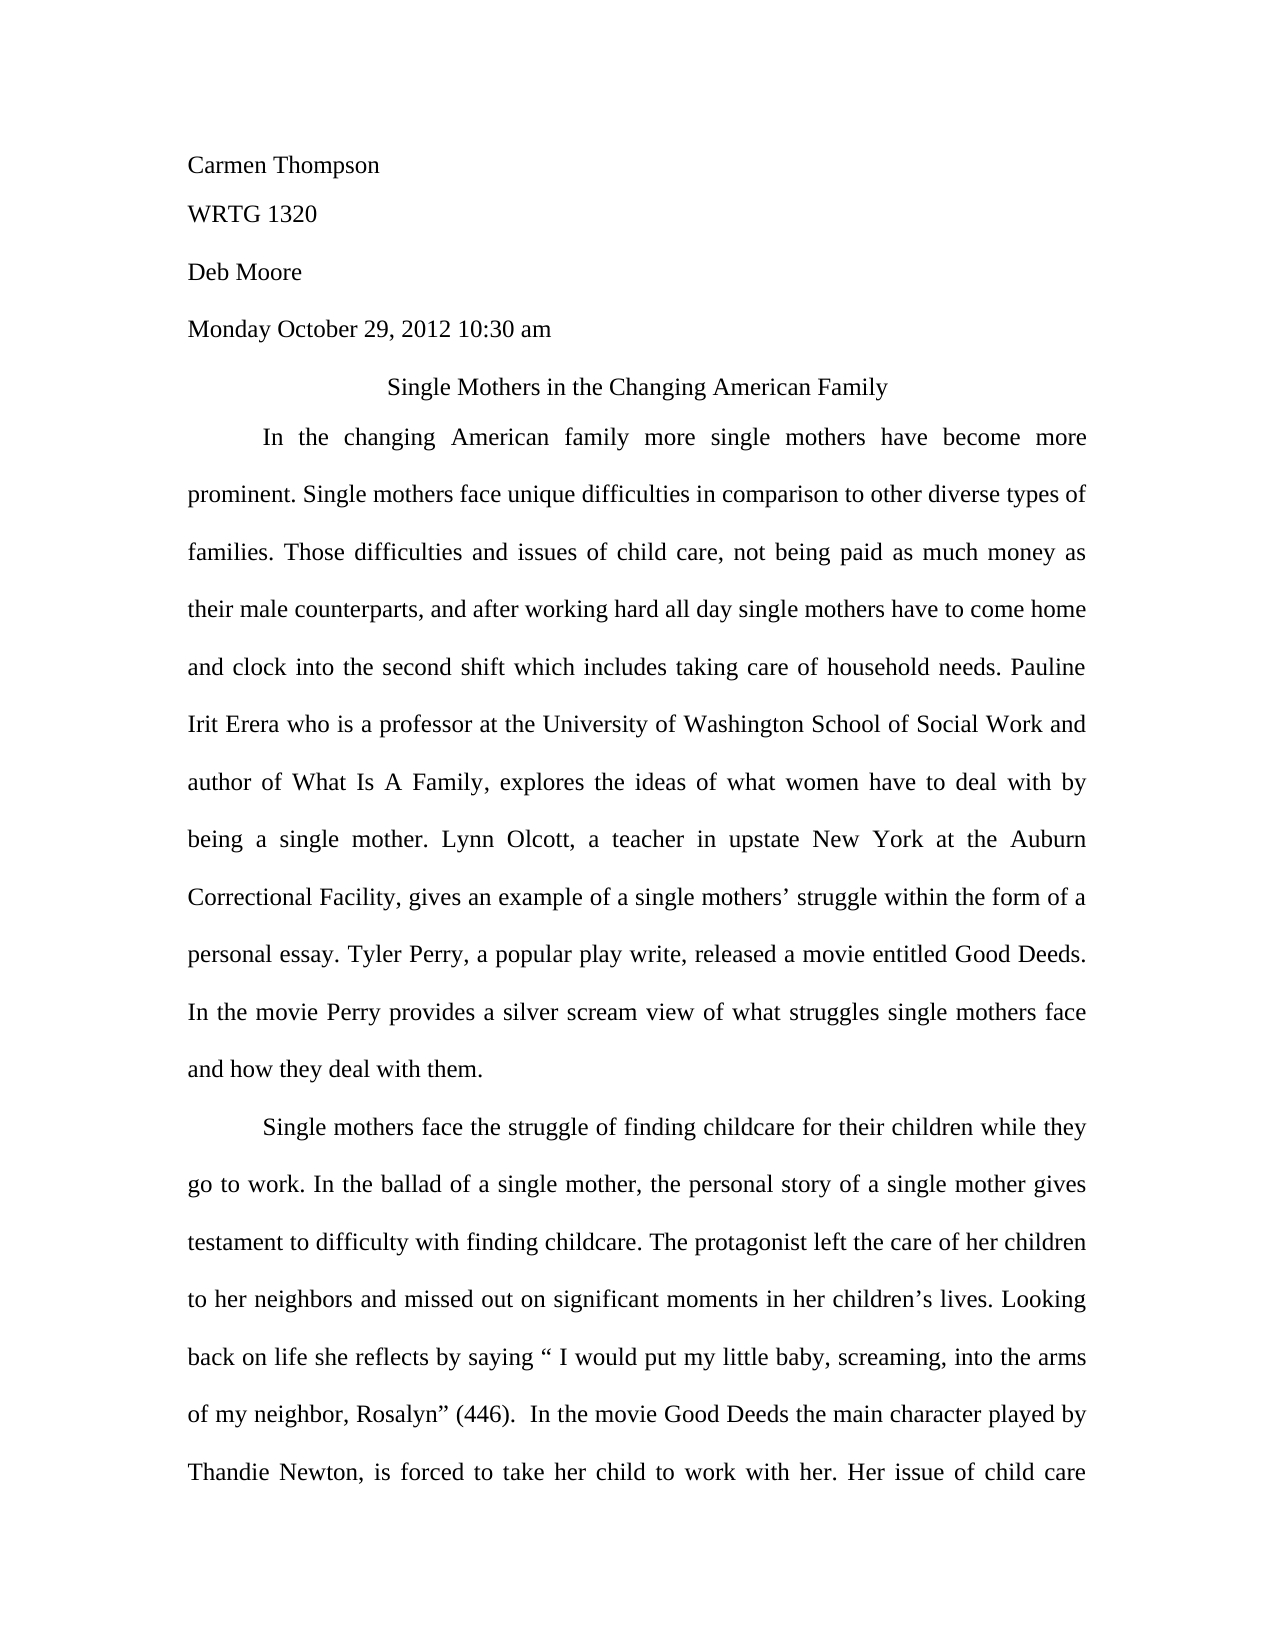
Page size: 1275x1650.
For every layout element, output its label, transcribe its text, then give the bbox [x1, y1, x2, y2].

text WRTG 1320 [187, 199, 1087, 228]
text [187, 1112, 1087, 1485]
text Monday October 29, 2012 10:30 am [187, 314, 1087, 343]
text Deb Moore [187, 257, 1087, 286]
text In the changing American family more single mothers have become more prominent. Single mothers face unique difficulties in comparison to other diverse types of families. Those difficulties and issues of child care, not being paid as much money as their male counterparts, and after working hard all day single mothers have to come home and clock into the second shift which includes taking care of household needs. Pauline Irit Erera who is a professor at the University of Washington School of Social Work and author of What Is A Family, explores the ideas of what women have to deal with by being a single mother. Lynn Olcott, a teacher in upstate New York at the Auburn Correctional Facility, gives an example of a single mothers’ struggle within the form of a personal essay. Tyler Perry, a popular play write, released a movie entitled Good Deeds. In the movie Perry provides a silver scream view of what struggles single mothers face and how they deal with them. [187, 422, 1087, 1083]
text Single Mothers in the Changing American Family [187, 372, 1087, 401]
text Carmen Thompson [187, 150, 1087, 179]
